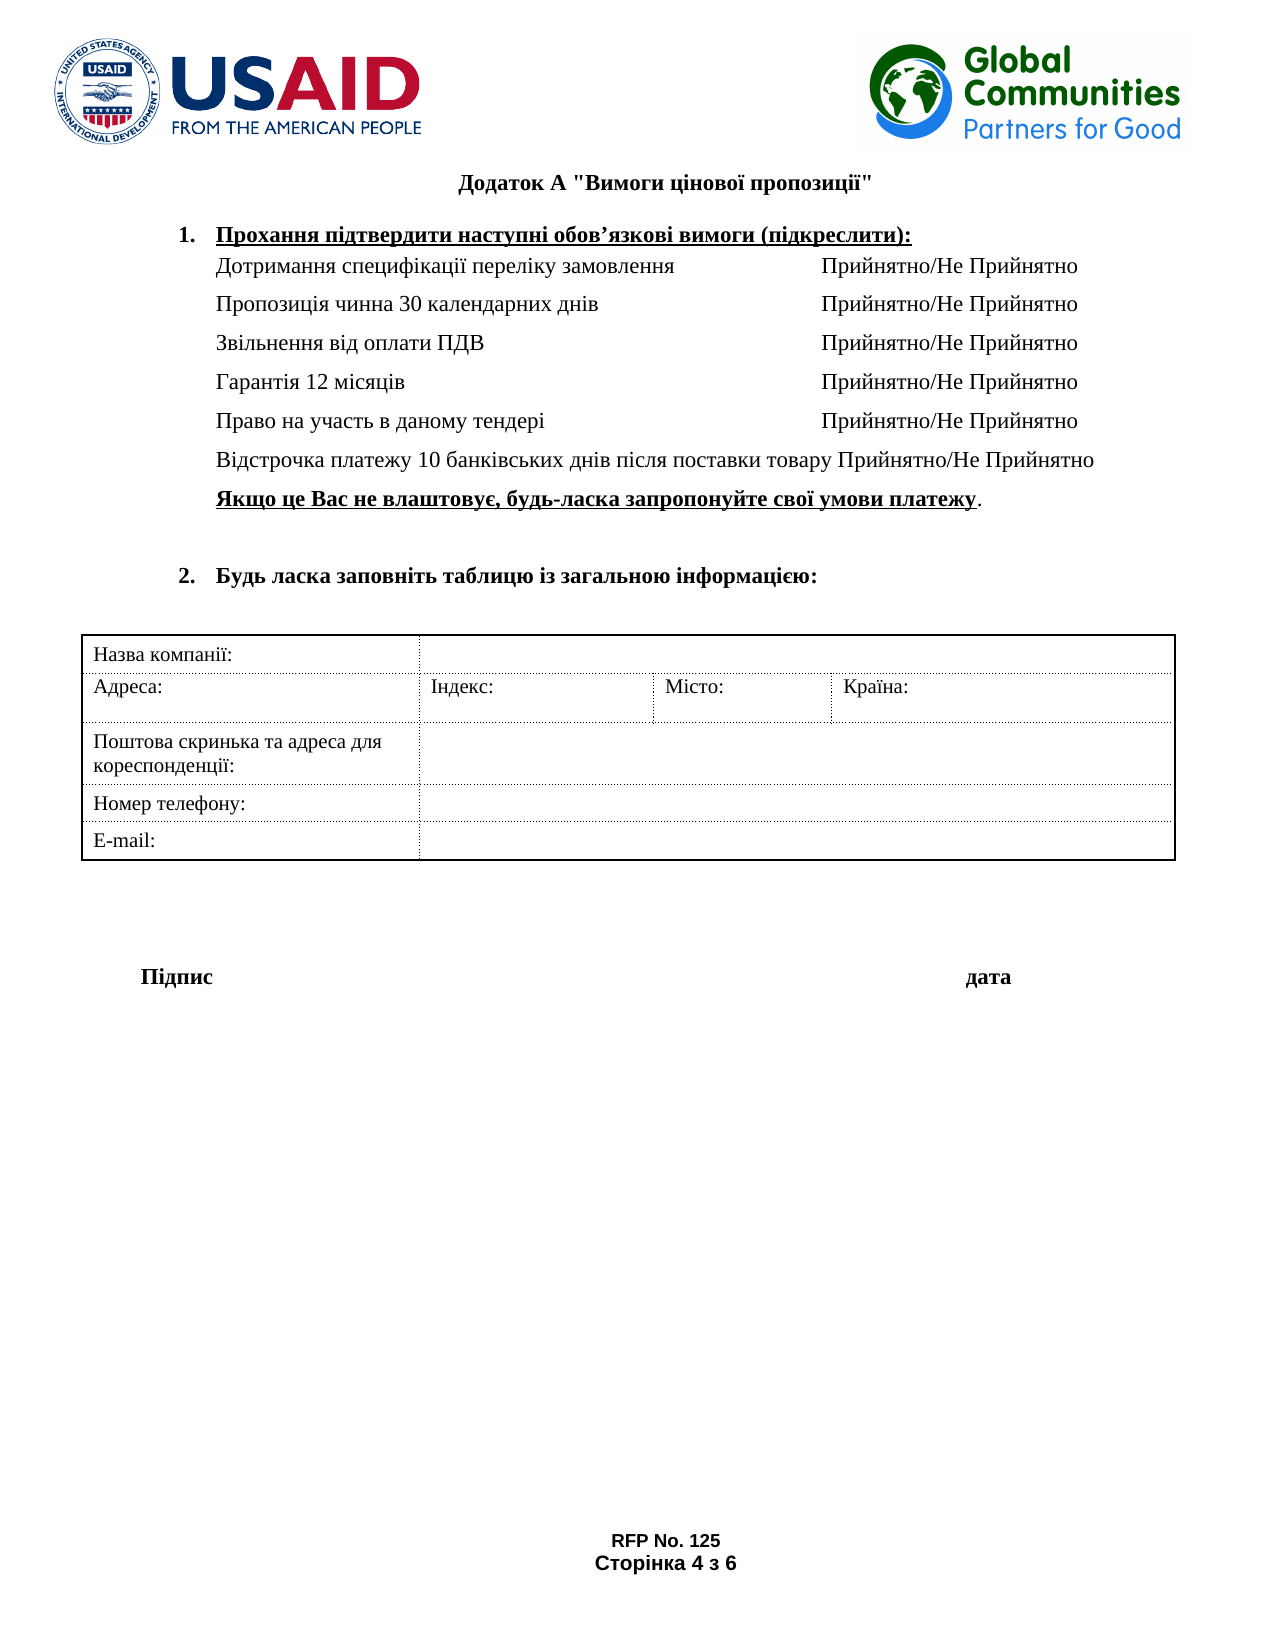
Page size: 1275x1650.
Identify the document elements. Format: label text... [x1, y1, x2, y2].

table_cell Поштова скринька та адреса для кореспонденції: [83, 722, 419, 783]
text Дотримання специфікації переліку замовлення Прийнятно/Не Прийнятно [216, 252, 1191, 278]
table_cell [419, 722, 1174, 783]
text Додаток А "Вимоги цінової пропозиції" [141, 169, 1191, 195]
text Звільнення від оплати ПДВ Прийнятно/Не Прийнятно [216, 329, 1191, 356]
table_cell Адреса: [83, 673, 419, 722]
list Прохання підтвердити наступні обов’язкові вимоги (підкреслити): [178, 221, 1191, 248]
table_cell Номер телефону: [83, 784, 419, 821]
table_cell Місто: [654, 673, 832, 722]
table_cell Індекс: [419, 673, 654, 722]
text Право на участь в даному тендері Прийнятно/Не Прийнятно [216, 407, 1191, 433]
text Гарантія 12 місяців Прийнятно/Не Прийнятно [216, 368, 1191, 394]
table_cell [419, 821, 1174, 859]
table_cell Країна: [832, 673, 1174, 722]
text Пропозиція чинна 30 календарних днів Прийнятно/Не Прийнятно [216, 291, 1191, 317]
list Будь ласка заповніть таблицю із загальною інформацією: [178, 562, 1191, 589]
picture [858, 33, 1190, 150]
text Підпис дата [141, 963, 1191, 989]
picture [41, 17, 427, 161]
text Якщо це Вас не влаштовує, будь-ласка запропонуйте свої умови платежу. [216, 485, 1191, 511]
table_cell E-mail: [83, 821, 419, 859]
table_header [419, 636, 1174, 673]
table_cell [419, 784, 1174, 821]
text Відстрочка платежу 10 банківських днів після поставки товару Прийнятно/Не Прийнятно [216, 446, 1191, 472]
table_header Назва компанії: [83, 636, 419, 673]
